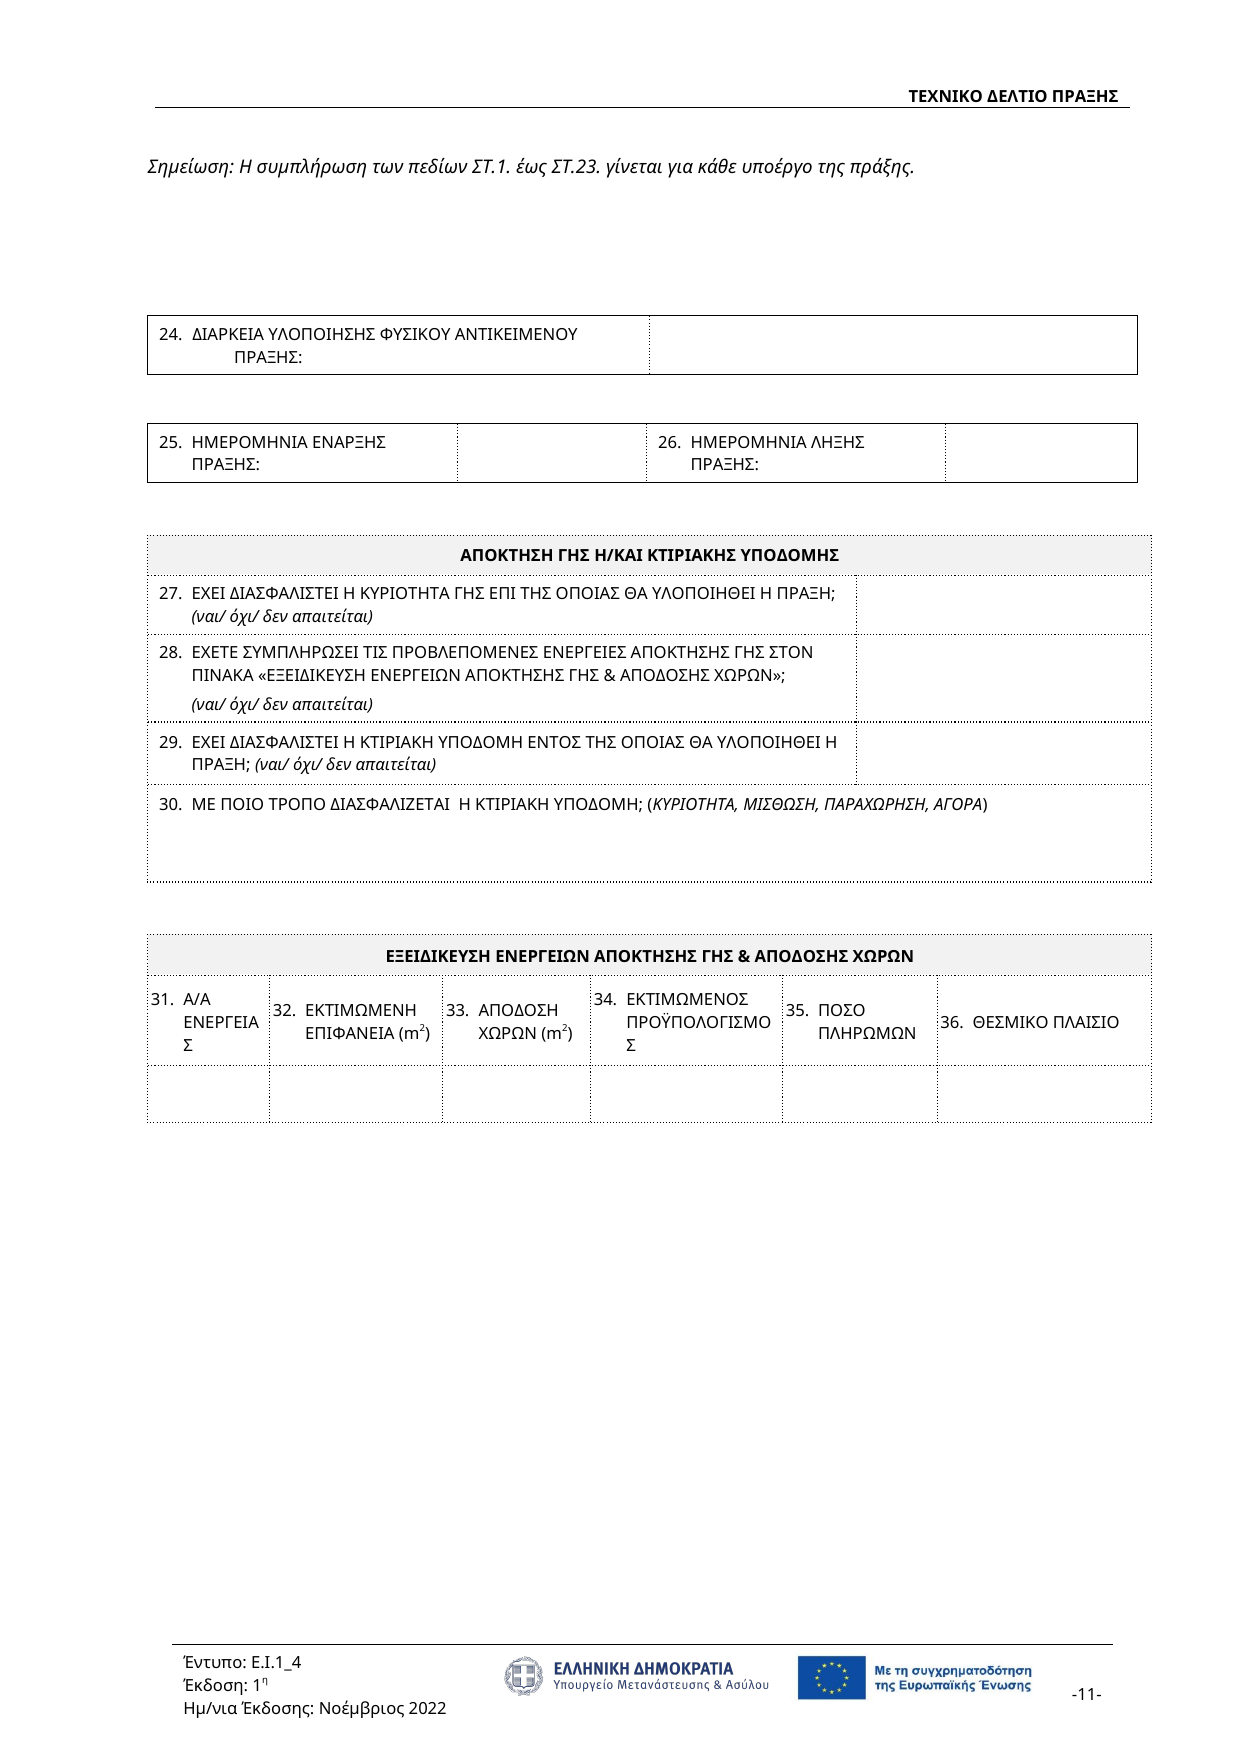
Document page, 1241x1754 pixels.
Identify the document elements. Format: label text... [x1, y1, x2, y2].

table_cell ΑΠΟΔΟΣΗ ΧΩΡΩΝ (m2) [443, 975, 591, 1065]
table_header [458, 424, 647, 482]
table_header ΗΜΕΡΟΜΗΝΙΑ ΕΝΑΡΞΗΣ ΠΡΑΞΗΣ: [148, 424, 458, 482]
text Σημείωση: Η συμπλήρωση των πεδίων ΣΤ.1. έως ΣΤ.23. γίνεται για κάθε υποέργο της πράξης. [148, 153, 1137, 179]
table_cell [148, 1065, 270, 1122]
table_cell ΕΚΤΙΜΩΜΕΝΗ ΕΠΙΦΑΝΕΙΑ (m2) [270, 975, 443, 1065]
table_header ΕΞΕΙΔΙΚΕΥΣΗ ΕΝΕΡΓΕΙΩΝ ΑΠΟΚΤΗΣΗΣ ΓΗΣ & ΑΠΟΔΟΣΗΣ ΧΩΡΩΝ [148, 934, 1152, 974]
table_cell [443, 1065, 591, 1122]
table_cell ΕΧΕΙ ΔΙΑΣΦΑΛΙΣΤΕΙ Η ΚΥΡΙΟΤΗΤΑ ΓΗΣ ΕΠΙ ΤΗΣ ΟΠΟΙΑΣ ΘΑ ΥΛΟΠΟΙΗΘΕΙ Η ΠΡΑΞΗ; (ναι/ όχι/ δεν απαιτείται) [148, 575, 856, 633]
table_cell ΕΚΤΙΜΩΜΕΝΟΣ ΠΡΟΫΠΟΛΟΓΙΣΜΟΣ [591, 975, 783, 1065]
table_cell ΘΕΣΜΙΚΟ ΠΛΑΙΣΙΟ [937, 975, 1152, 1065]
table_header ΑΠΟΚΤΗΣΗ ΓΗΣ Η/ΚΑΙ ΚΤΙΡΙΑΚΗΣ ΥΠΟΔΟΜΗΣ [148, 535, 1152, 574]
picture [789, 1647, 1040, 1702]
table_header [945, 424, 1137, 482]
table_cell [591, 1065, 783, 1122]
table_header ΗΜΕΡΟΜΗΝΙΑ ΛΗΞΗΣ ΠΡΑΞΗΣ: [647, 424, 945, 482]
table_cell [270, 1065, 443, 1122]
table_header ΔΙΑΡΚΕΙΑ ΥΛΟΠΟΙΗΣΗΣ ΦΥΣΙΚΟΥ ΑΝΤΙΚΕΙΜΕΝΟΥ ΠΡΑΞΗΣ: [148, 316, 650, 374]
table_cell [937, 1065, 1152, 1122]
table_cell [856, 575, 1152, 633]
table_cell ΕΧΕΙ ΔΙΑΣΦΑΛΙΣΤΕΙ Η ΚΤΙΡΙΑΚΗ ΥΠΟΔΟΜΗ ΕΝΤΟΣ ΤΗΣ ΟΠΟΙΑΣ ΘΑ ΥΛΟΠΟΙΗΘΕΙ Η ΠΡΑΞΗ; (ναι/ όχι/ δεν απαιτείται) [148, 721, 856, 783]
table_cell ΕΧΕΤΕ ΣΥΜΠΛΗΡΩΣΕΙ ΤΙΣ ΠΡΟΒΛΕΠΟΜΕΝΕΣ ΕΝΕΡΓΕΙΕΣ ΑΠΟΚΤΗΣΗΣ ΓΗΣ ΣΤΟΝ ΠΙΝΑΚΑ «ΕΞΕΙΔΙΚΕΥΣΗ ΕΝΕΡΓΕΙΩΝ ΑΠΟΚΤΗΣΗΣ ΓΗΣ & ΑΠΟΔΟΣΗΣ ΧΩΡΩΝ»; (ναι/ όχι/ δεν απαιτείται) [148, 634, 856, 721]
table_cell Α/Α ΕΝΕΡΓΕΙΑΣ [148, 975, 270, 1065]
table_cell ΜΕ ΠΟΙΟ ΤΡΟΠΟ ΔΙΑΣΦΑΛΙΖΕΤΑΙ Η ΚΤΙΡΙΑΚΗ ΥΠΟΔΟΜΗ; (ΚΥΡΙΟΤΗΤΑ, ΜΙΣΘΩΣΗ, ΠΑΡΑΧΩΡΗΣΗ, ΑΓΟΡΑ) [148, 784, 1152, 881]
table_cell ΠΟΣΟ ΠΛΗΡΩΜΩΝ [783, 975, 937, 1065]
picture [501, 1649, 770, 1706]
table_header [650, 316, 1137, 374]
table_cell [856, 721, 1152, 783]
table_cell [783, 1065, 937, 1122]
table_cell [856, 634, 1152, 721]
